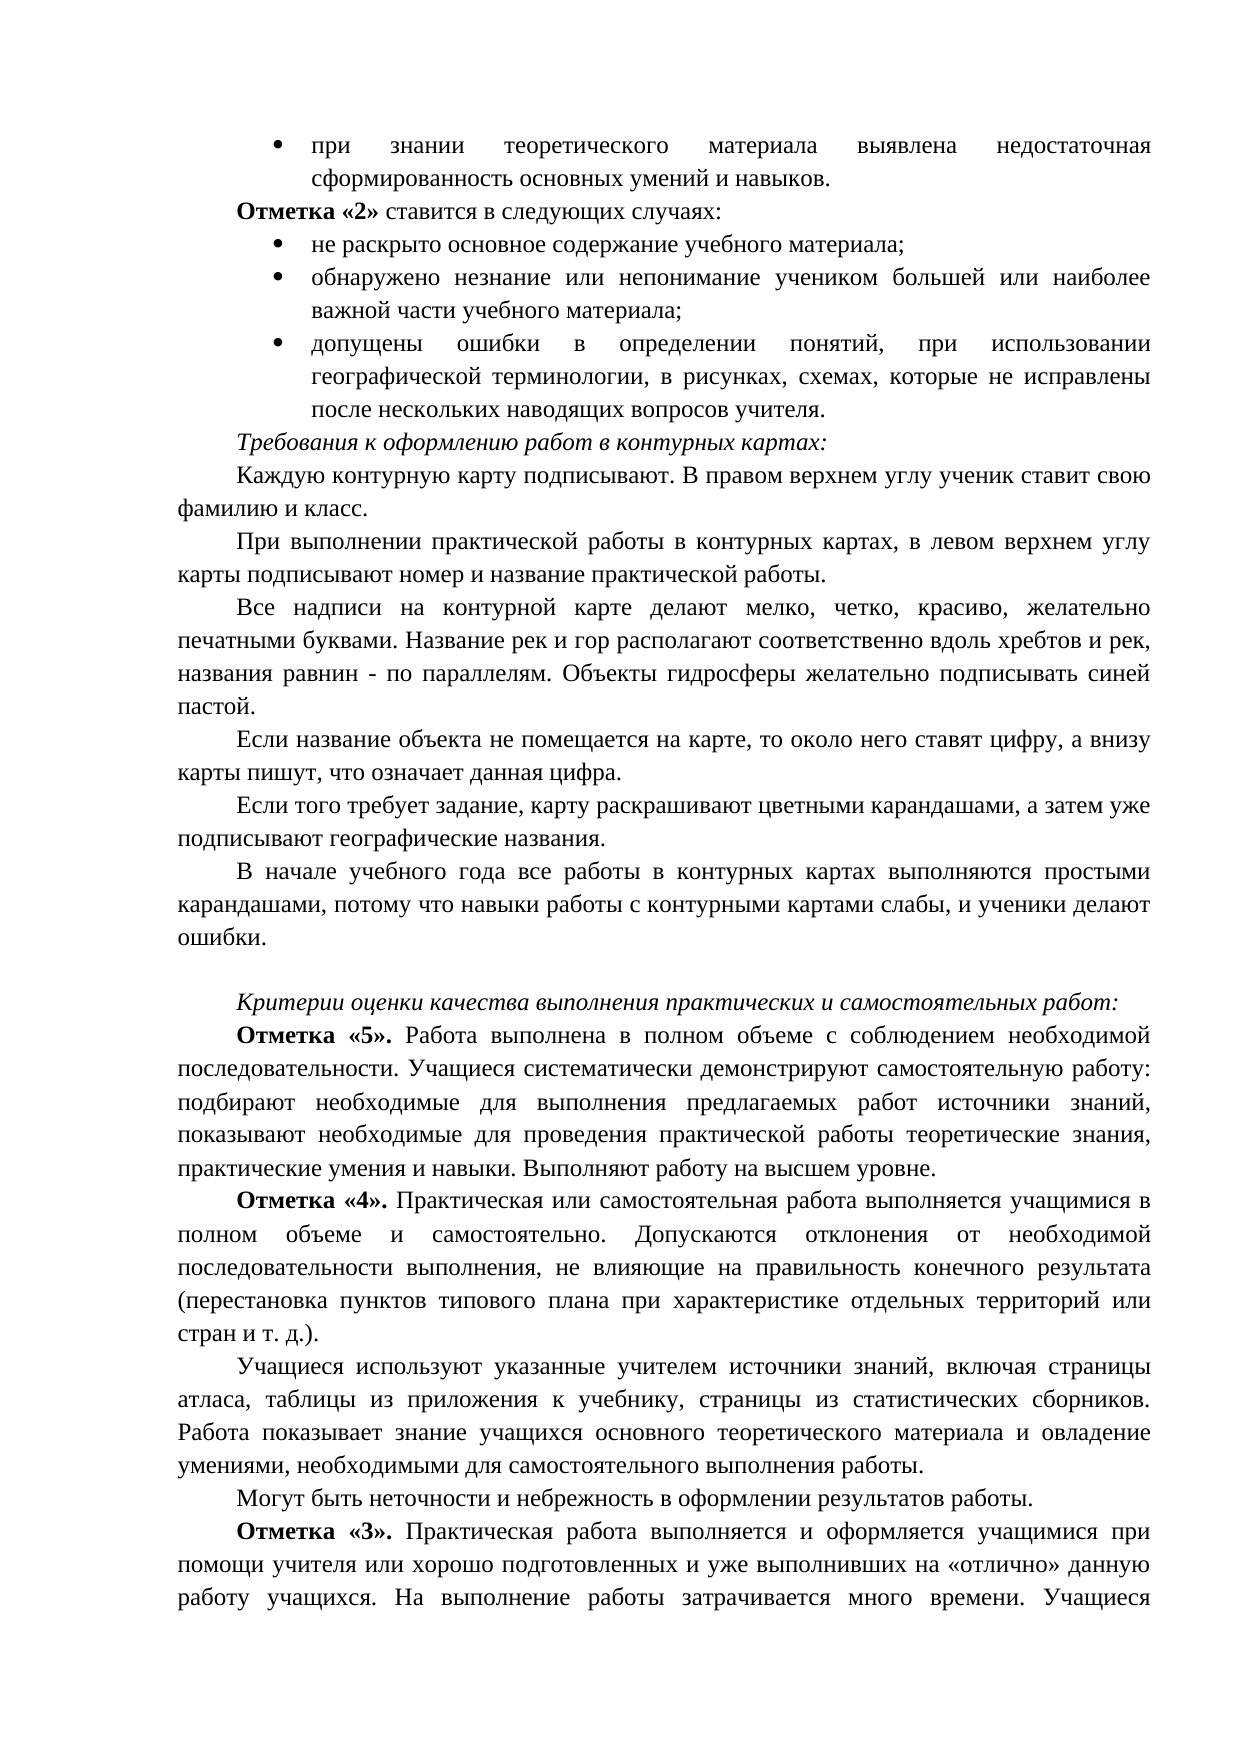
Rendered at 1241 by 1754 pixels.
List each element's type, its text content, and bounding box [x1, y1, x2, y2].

text При выполнении практической работы в контурных картах, в левом верхнем углу карты подписывают номер и название практической работы. [177, 526, 1152, 588]
list допущены ошибки в определении понятий, при использовании географической терминологии, в рисунках, схемах, которые не исправлены после нескольких наводящих вопросов учителя. [274, 328, 1152, 423]
text Учащиеся используют указанные учителем источники знаний, включая страницы атласа, таблицы из приложения к учебнику, страницы из статистических сборников. Работа показывает знание учащихся основного теоретического материала и овладение умениями, необходимыми для самостоятельного выполнения работы. [177, 1351, 1152, 1478]
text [177, 1516, 1152, 1611]
text Все надписи на контурной карте делают мелко, четко, красиво, желательно печатными буквами. Название рек и гор располагают соответственно вдоль хребтов и рек, названия равнин - по параллелям. Объекты гидросферы желательно подписывать синей пастой. [177, 592, 1152, 720]
text Отметка «5». Работа выполнена в полном объеме с соблюдением необходимой последовательности. Учащиеся систематически демонстрируют самостоятельную работу: подбирают необходимые для выполнения предлагаемых работ источники знаний, показывают необходимые для проведения практической работы теоретические знания, практические умения и навыки. Выполняют работу на высшем уровне. [177, 1021, 1152, 1181]
text Если название объекта не помещается на карте, то около него ставят цифру, а внизу карты пишут, что означает данная цифра. [177, 724, 1152, 786]
text Каждую контурную карту подписывают. В правом верхнем углу ученик ставит свою фамилию и класс. [177, 460, 1152, 522]
text Отметка «2» ставится в следующих случаях: [177, 196, 1152, 224]
text Требования к оформлению работ в контурных картах: [177, 427, 1152, 456]
text Могут быть неточности и небрежность в оформлении результатов работы. [177, 1483, 1152, 1512]
list при знании теоретического материала выявлена недостаточная сформированность основных умений и навыков. [274, 130, 1152, 192]
list обнаружено незнание или непонимание учеником большей или наиболее важной части учебного материала; [274, 262, 1152, 324]
text Если того требует задание, карту раскрашивают цветными карандашами, а затем уже подписывают географические названия. [177, 790, 1152, 852]
text Критерии оценки качества выполнения практических и самостоятельных работ: [177, 987, 1152, 1016]
list не раскрыто основное содержание учебного материала; [274, 229, 1152, 258]
text В начале учебного года все работы в контурных картах выполняются простыми карандашами, потому что навыки работы с контурными картами слабы, и ученики делают ошибки. [177, 856, 1152, 951]
text Отметка «4». Практическая или самостоятельная работа выполняется учащимися в полном объеме и самостоятельно. Допускаются отклонения от необходимой последовательности выполнения, не влияющие на правильность конечного результата (перестановка пунктов типового плана при характеристике отдельных территорий или стран и т. д.). [177, 1186, 1152, 1346]
